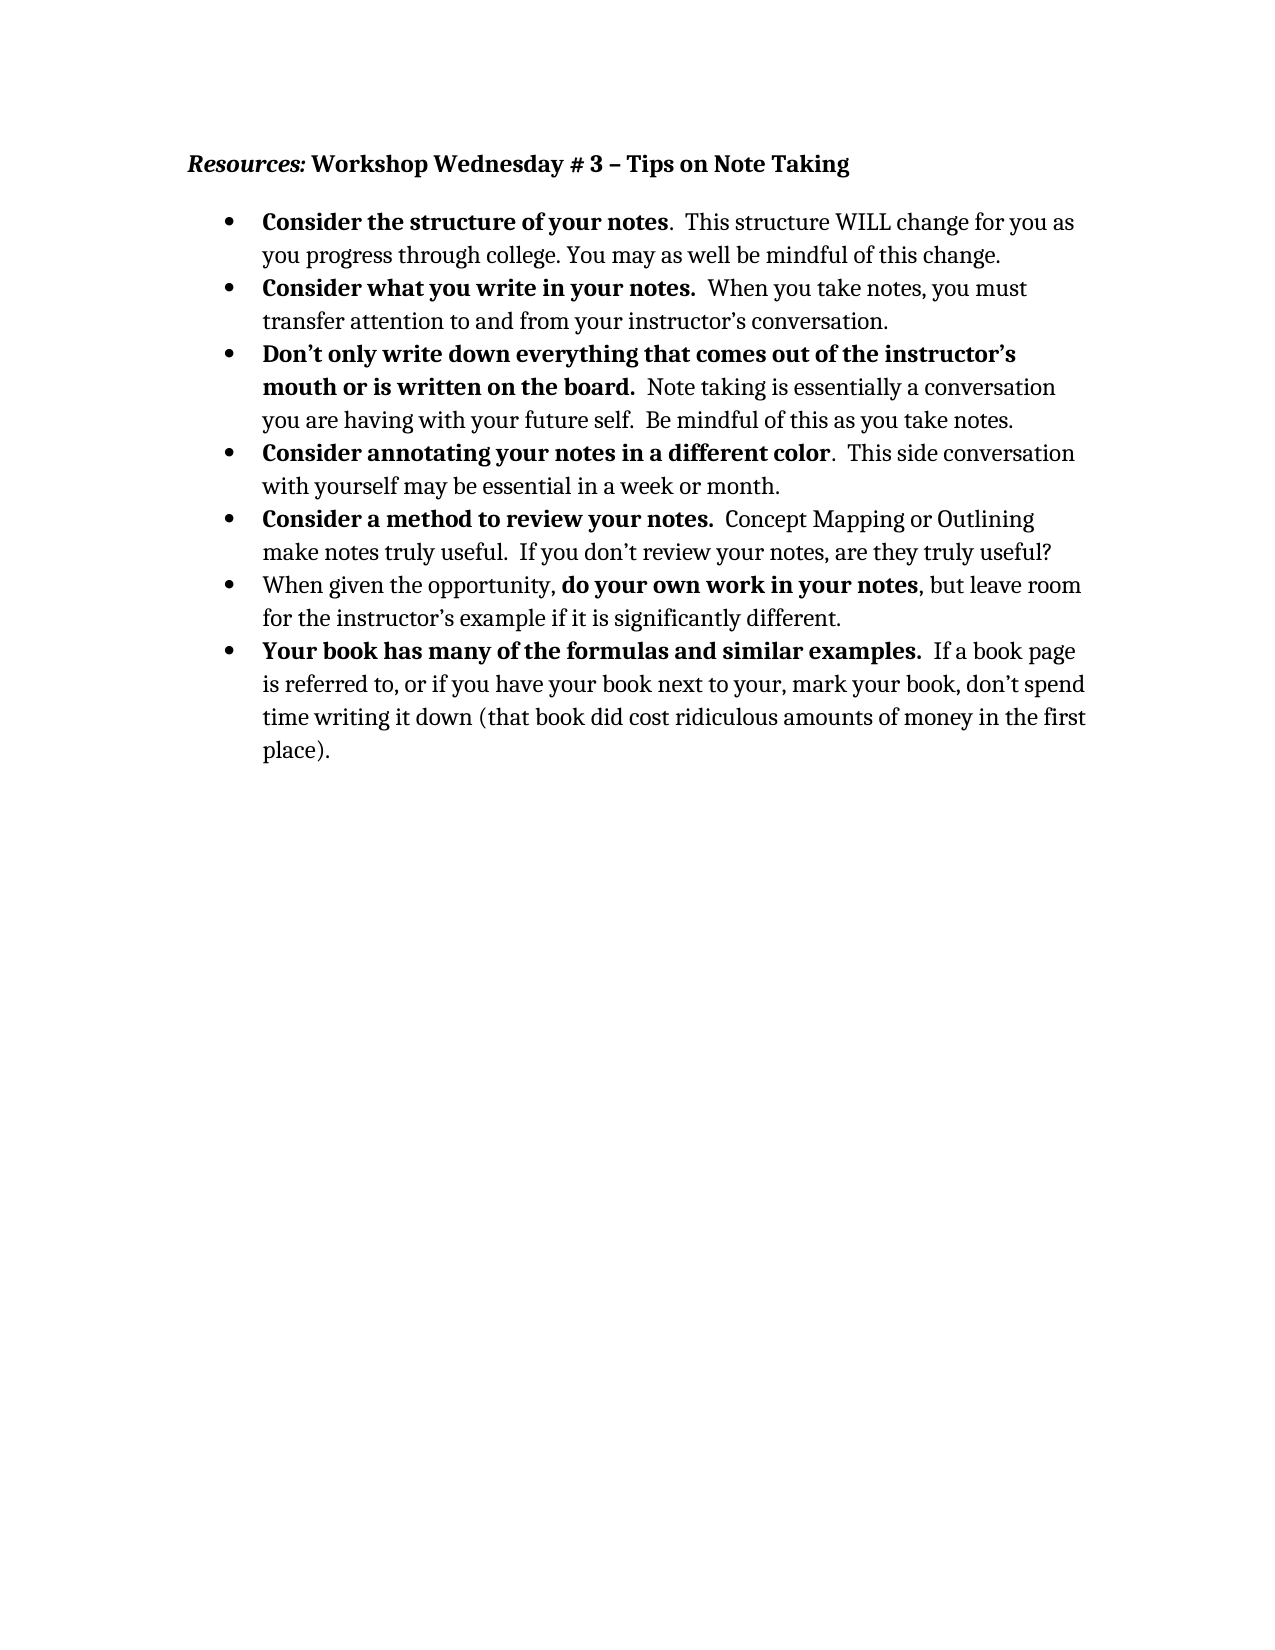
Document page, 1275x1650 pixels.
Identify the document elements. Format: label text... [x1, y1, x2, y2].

list Consider annotating your notes in a different color. This side conversation with yourself may be essential in a week or month. [225, 439, 1087, 500]
list Consider what you write in your notes. When you take notes, you must transfer attention to and from your instructor’s conversation. [225, 273, 1087, 335]
list When given the opportunity, do your own work in your notes, but leave room for the instructor’s example if it is significantly different. [225, 571, 1087, 632]
list Consider the structure of your notes. This structure WILL change for you as you progress through college. You may as well be mindful of this change. [225, 207, 1087, 269]
text Resources: Workshop Wednesday # 3 – Tips on Note Taking [187, 150, 1087, 179]
list Consider a method to review your notes. Concept Mapping or Outlining make notes truly useful. If you don’t review your notes, are they truly useful? [225, 505, 1087, 566]
list Don’t only write down everything that comes out of the instructor’s mouth or is written on the board. Note taking is essentially a conversation you are having with your future self. Be mindful of this as you take notes. [225, 339, 1087, 434]
list Your book has many of the formulas and similar examples. If a book page is referred to, or if you have your book next to your, mark your book, don’t spend time writing it down (that book did cost ridiculous amounts of money in the first place). [225, 637, 1087, 764]
